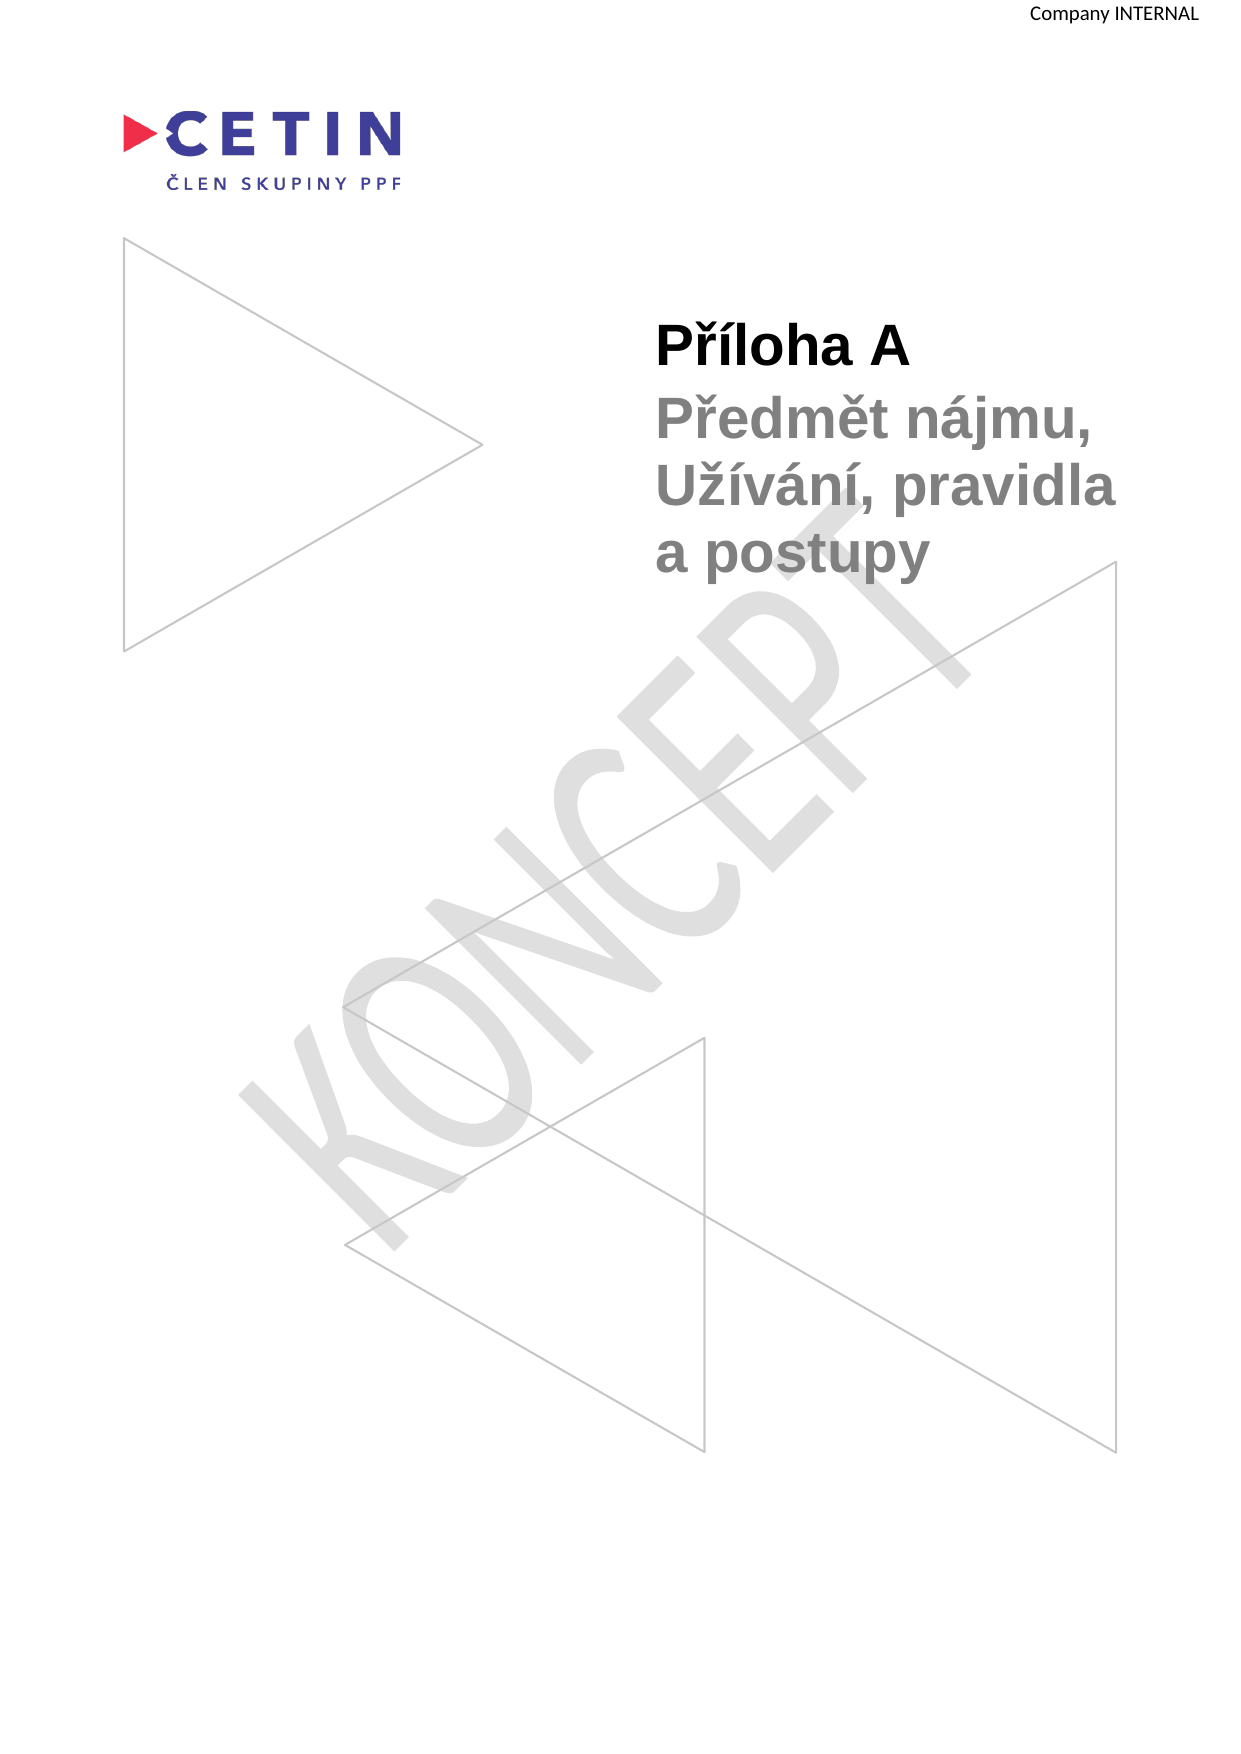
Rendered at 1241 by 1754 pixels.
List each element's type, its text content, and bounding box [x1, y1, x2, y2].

picture [123, 111, 401, 190]
text Příloha A [656, 310, 1116, 377]
text Předmět nájmu, Užívání, pravidla a postupy [656, 384, 1116, 585]
